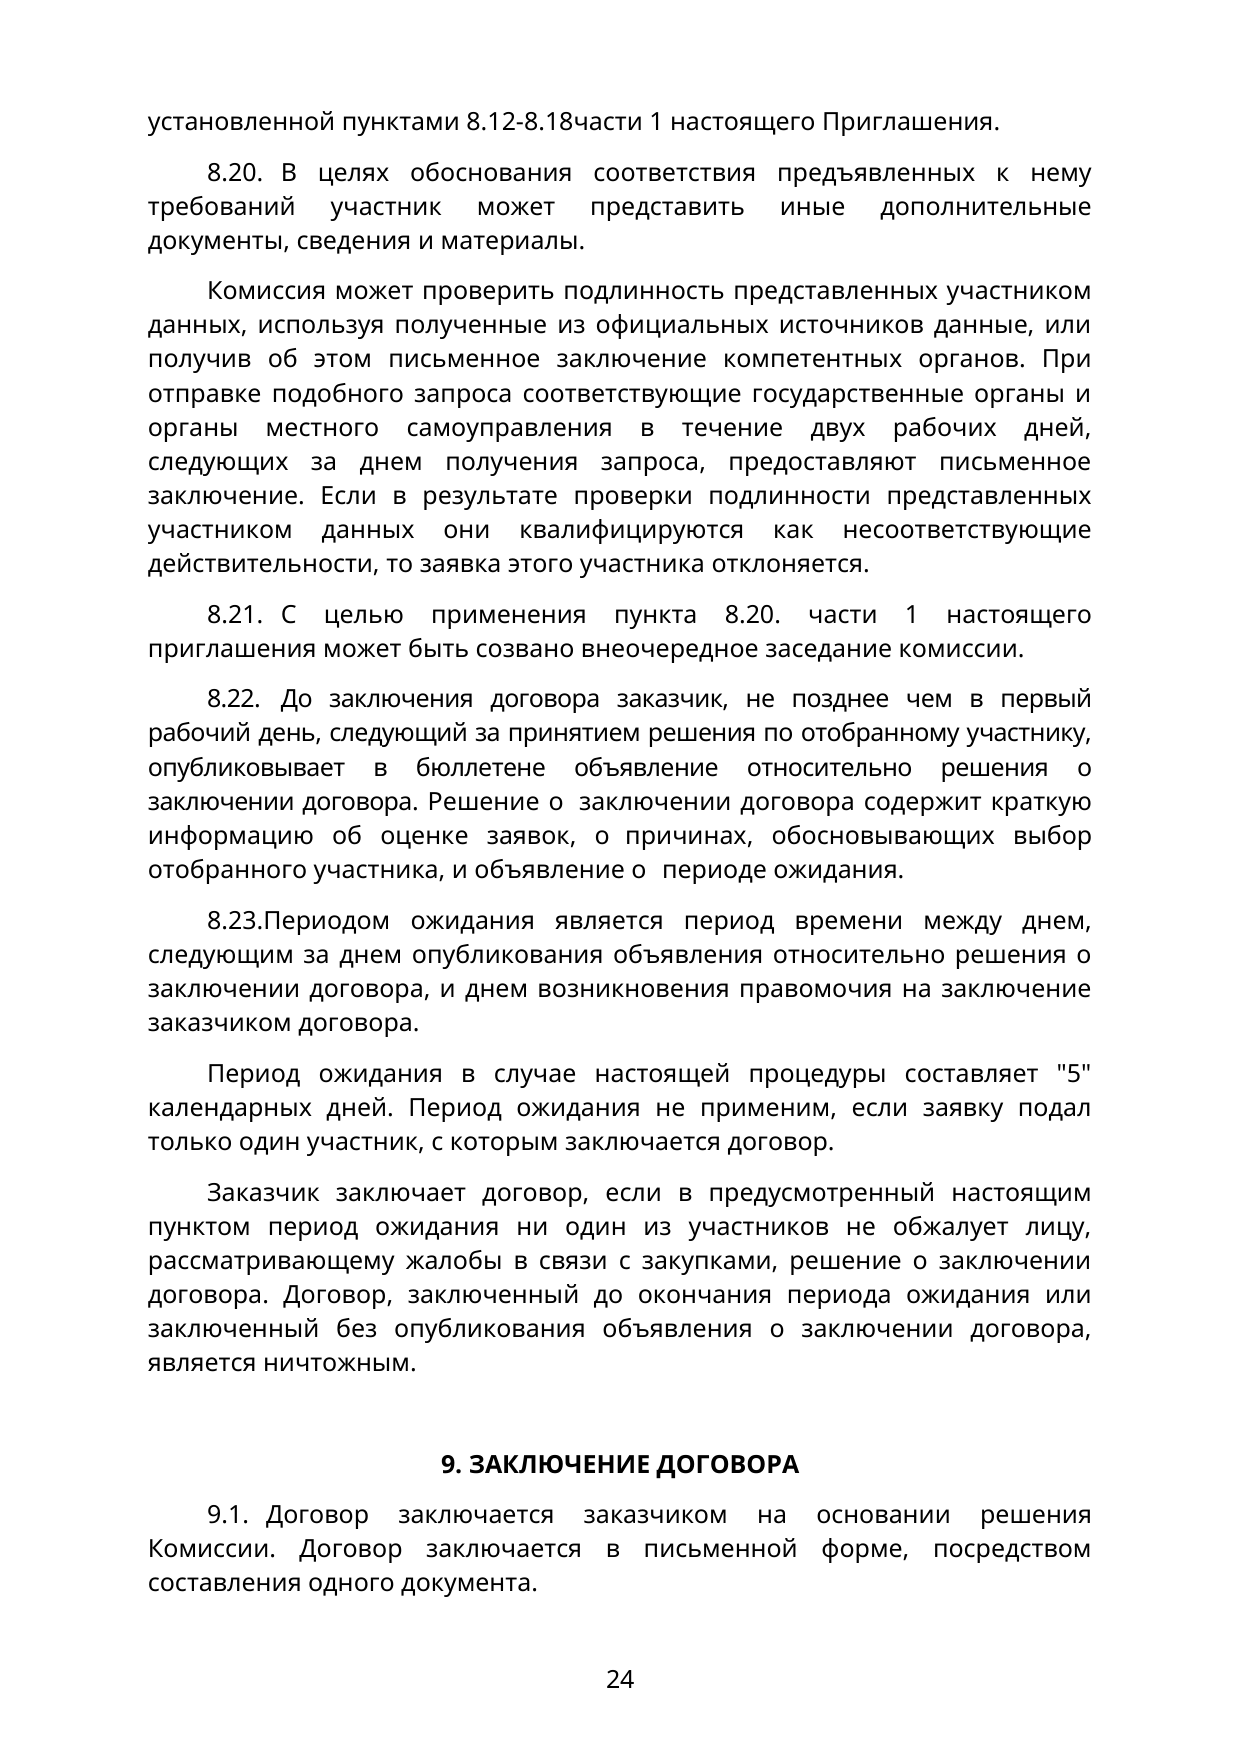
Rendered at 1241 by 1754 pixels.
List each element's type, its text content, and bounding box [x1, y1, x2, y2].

text 9.1. Договор заключается заказчиком на основании решения Комиссии. Договор заключается в письменной форме, посредством составления одного документа. [148, 1497, 1092, 1599]
text Период ожидания в случае настоящей процедуры составляет "5" календарных дней. Период ожидания не применим, если заявку подал только один участник, с которым заключается договор. [148, 1056, 1092, 1158]
text 9. ЗАКЛЮЧЕНИЕ ДОГОВОРА [148, 1446, 1092, 1480]
text 8.20. В целях обоснования соответствия предъявленных к нему требований участник может представить иные дополнительные документы, сведения и материалы. [148, 154, 1092, 256]
text 8.22. До заключения договора заказчик, не позднее чем в первый рабочий день, следующий за принятием решения по отобранному участнику, опубликовывает в бюллетене объявление относительно решения о заключении договора. Решение о заключении договора содержит краткую информацию об оценке заявок, о причинах, обосновывающих выбор отобранного участника, и объявление о периоде ожидания. [148, 681, 1092, 886]
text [148, 103, 1092, 137]
text Заказчик заключает договор, если в предусмотренный настоящим пунктом период ожидания ни один из участников не обжалует лицу, рассматривающему жалобы в связи с закупками, решение о заключении договора. Договор, заключенный до окончания периода ожидания или заключенный без опубликования объявления о заключении договора, является ничтожным. [148, 1174, 1092, 1379]
text 8.23.Периодом ожидания является период времени между днем, следующим за днем опубликования объявления относительно решения о заключении договора, и днем возникновения правомочия на заключение заказчиком договора. [148, 903, 1092, 1039]
text Комиссия может проверить подлинность представленных участником данных, используя полученные из официальных источников данные, или получив об этом письменное заключение компетентных органов. При отправке подобного запроса соответствующие государственные органы и органы местного самоуправления в течение двух рабочих дней, следующих за днем получения запроса, предоставляют письменное заключение. Если в результате проверки подлинности представленных участником данных они квалифицируются как несоответствующие действительности, то заявка этого участника отклоняется. [148, 273, 1092, 579]
text 8.21. С целью применения пункта 8.20. части 1 настоящего приглашения может быть созвано внеочередное заседание комиссии. [148, 596, 1092, 664]
